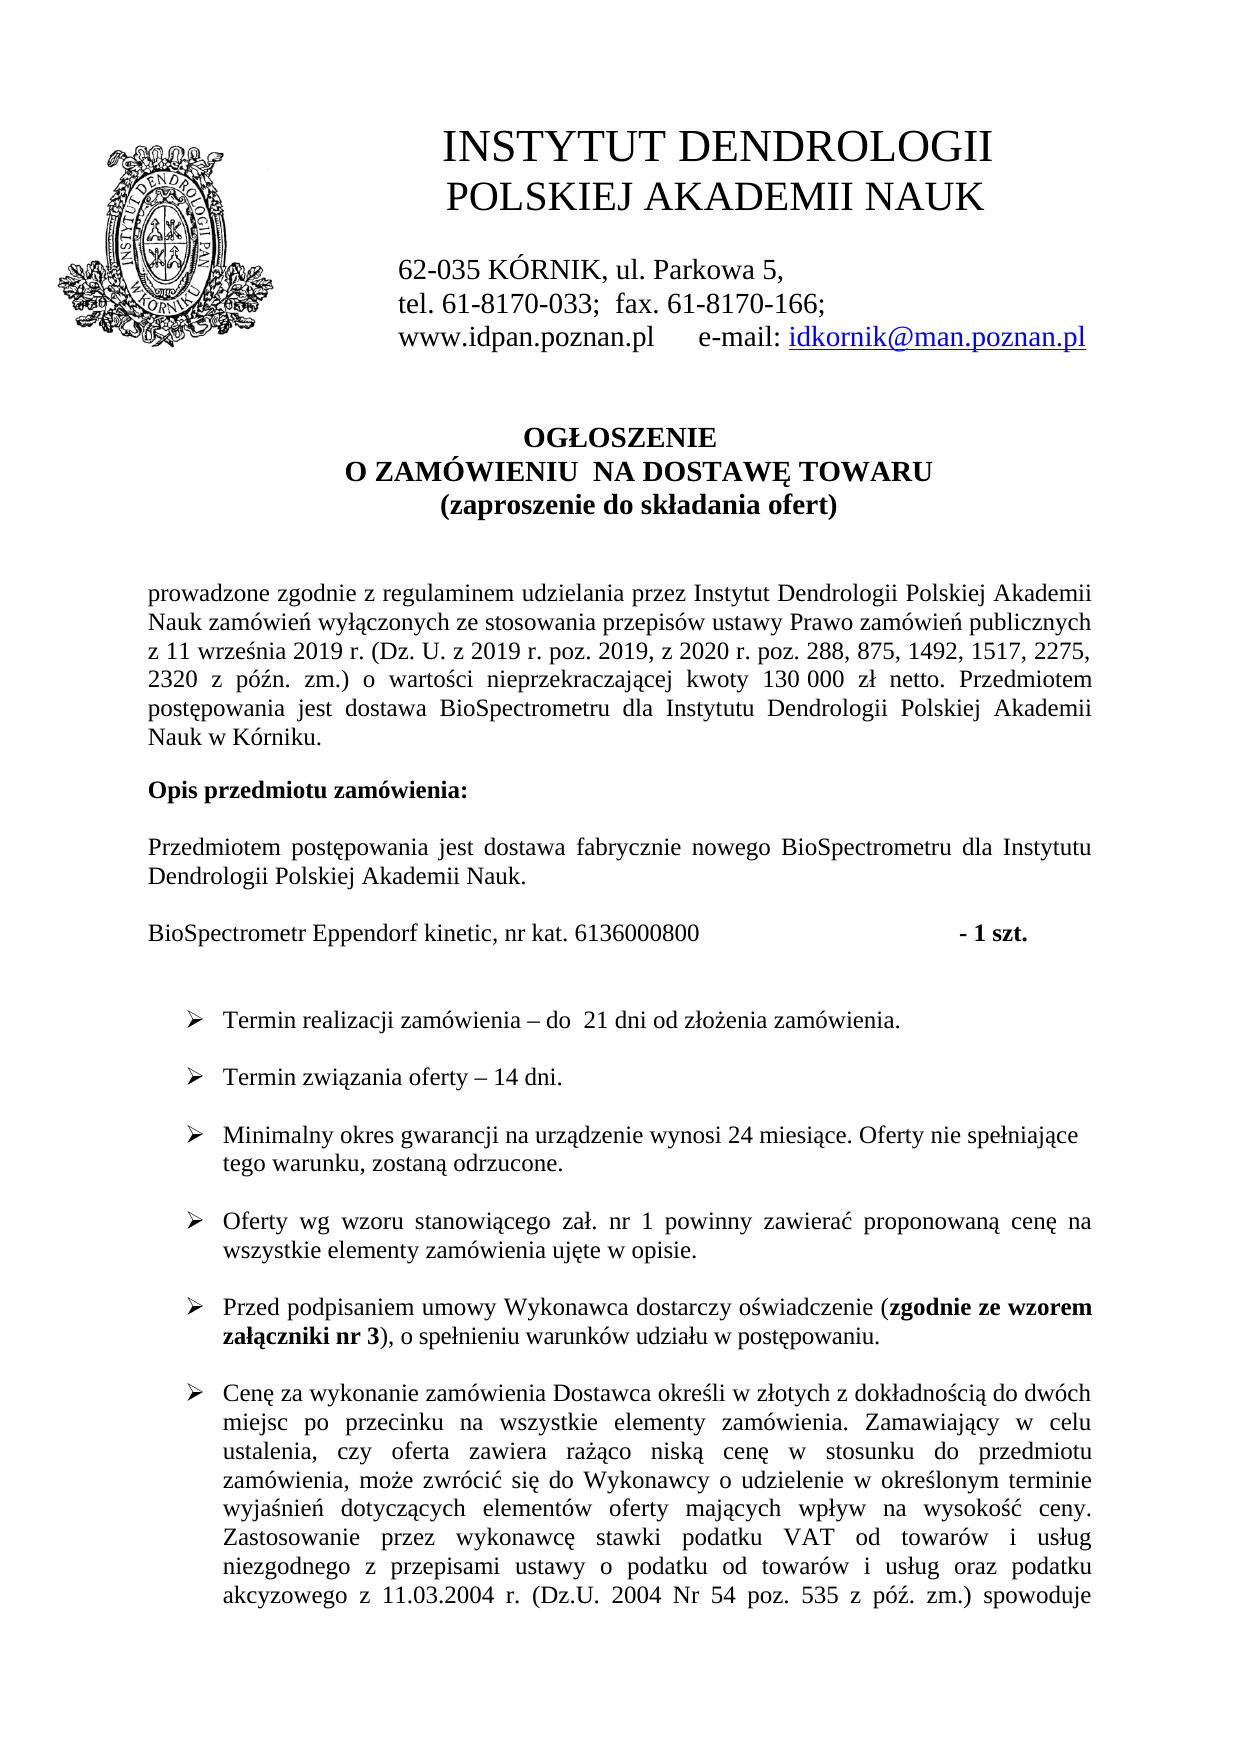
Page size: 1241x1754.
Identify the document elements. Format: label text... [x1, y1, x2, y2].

list Oferty wg wzoru stanowiącego zał. nr 1 powinny zawierać proponowaną cenę na wszystkie elementy zamówienia ujęte w opisie. [185, 1206, 1093, 1263]
list Przed podpisaniem umowy Wykonawca dostarczy oświadczenie (zgodnie ze wzorem załączniki nr 3), o spełnieniu warunków udziału w postępowaniu. [185, 1292, 1093, 1350]
text 62-035 KÓRNIK, ul. Parkowa 5, [289, 252, 1093, 286]
text BioSpectrometr Eppendorf kinetic, nr kat. 6136000800 - 1 szt. [148, 918, 1093, 947]
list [185, 1378, 1093, 1608]
text POLSKIEJ AKADEMII NAUK [289, 171, 1093, 219]
list Termin związania oferty – 14 dni. [185, 1062, 1093, 1091]
text tel. 61-8170-033; fax. 61-8170-166; [289, 286, 1093, 319]
text prowadzone zgodnie z regulaminem udzielania przez Instytut Dendrologii Polskiej Akademii Nauk zamówień wyłączonych ze stosowania przepisów ustawy Prawo zamówień publicznych z 11 września 2019 r. (Dz. U. z 2019 r. poz. 2019, z 2020 r. poz. 288, 875, 1492, 1517, 2275, 2320 z późn. zm.) o wartości nieprzekraczającej kwoty 130 000 zł netto. Przedmiotem postępowania jest dostawa BioSpectrometru dla Instytutu Dendrologii Polskiej Akademii Nauk w Kórniku. [148, 578, 1093, 751]
picture [42, 118, 289, 364]
text INSTYTUT DENDROLOGII [443, 118, 1093, 171]
list Termin realizacji zamówienia – do 21 dni od złożenia zamówienia. [185, 1005, 1093, 1033]
text O ZAMÓWIENIU NA DOSTAWĘ TOWARU [185, 454, 1093, 487]
text Przedmiotem postępowania jest dostawa fabrycznie nowego BioSpectrometru dla Instytutu Dendrologii Polskiej Akademii Nauk. [148, 832, 1093, 890]
text www.idpan.poznan.pl e-mail: idkornik@man.poznan.pl [289, 319, 1093, 353]
list Minimalny okres gwarancji na urządzenie wynosi 24 miesiące. Oferty nie spełniające tego warunku, zostaną odrzucone. [185, 1120, 1093, 1177]
text (zaproszenie do składania ofert) [185, 487, 1093, 521]
text OGŁOSZENIE [148, 420, 1093, 454]
text Opis przedmiotu zamówienia: [148, 775, 1093, 803]
